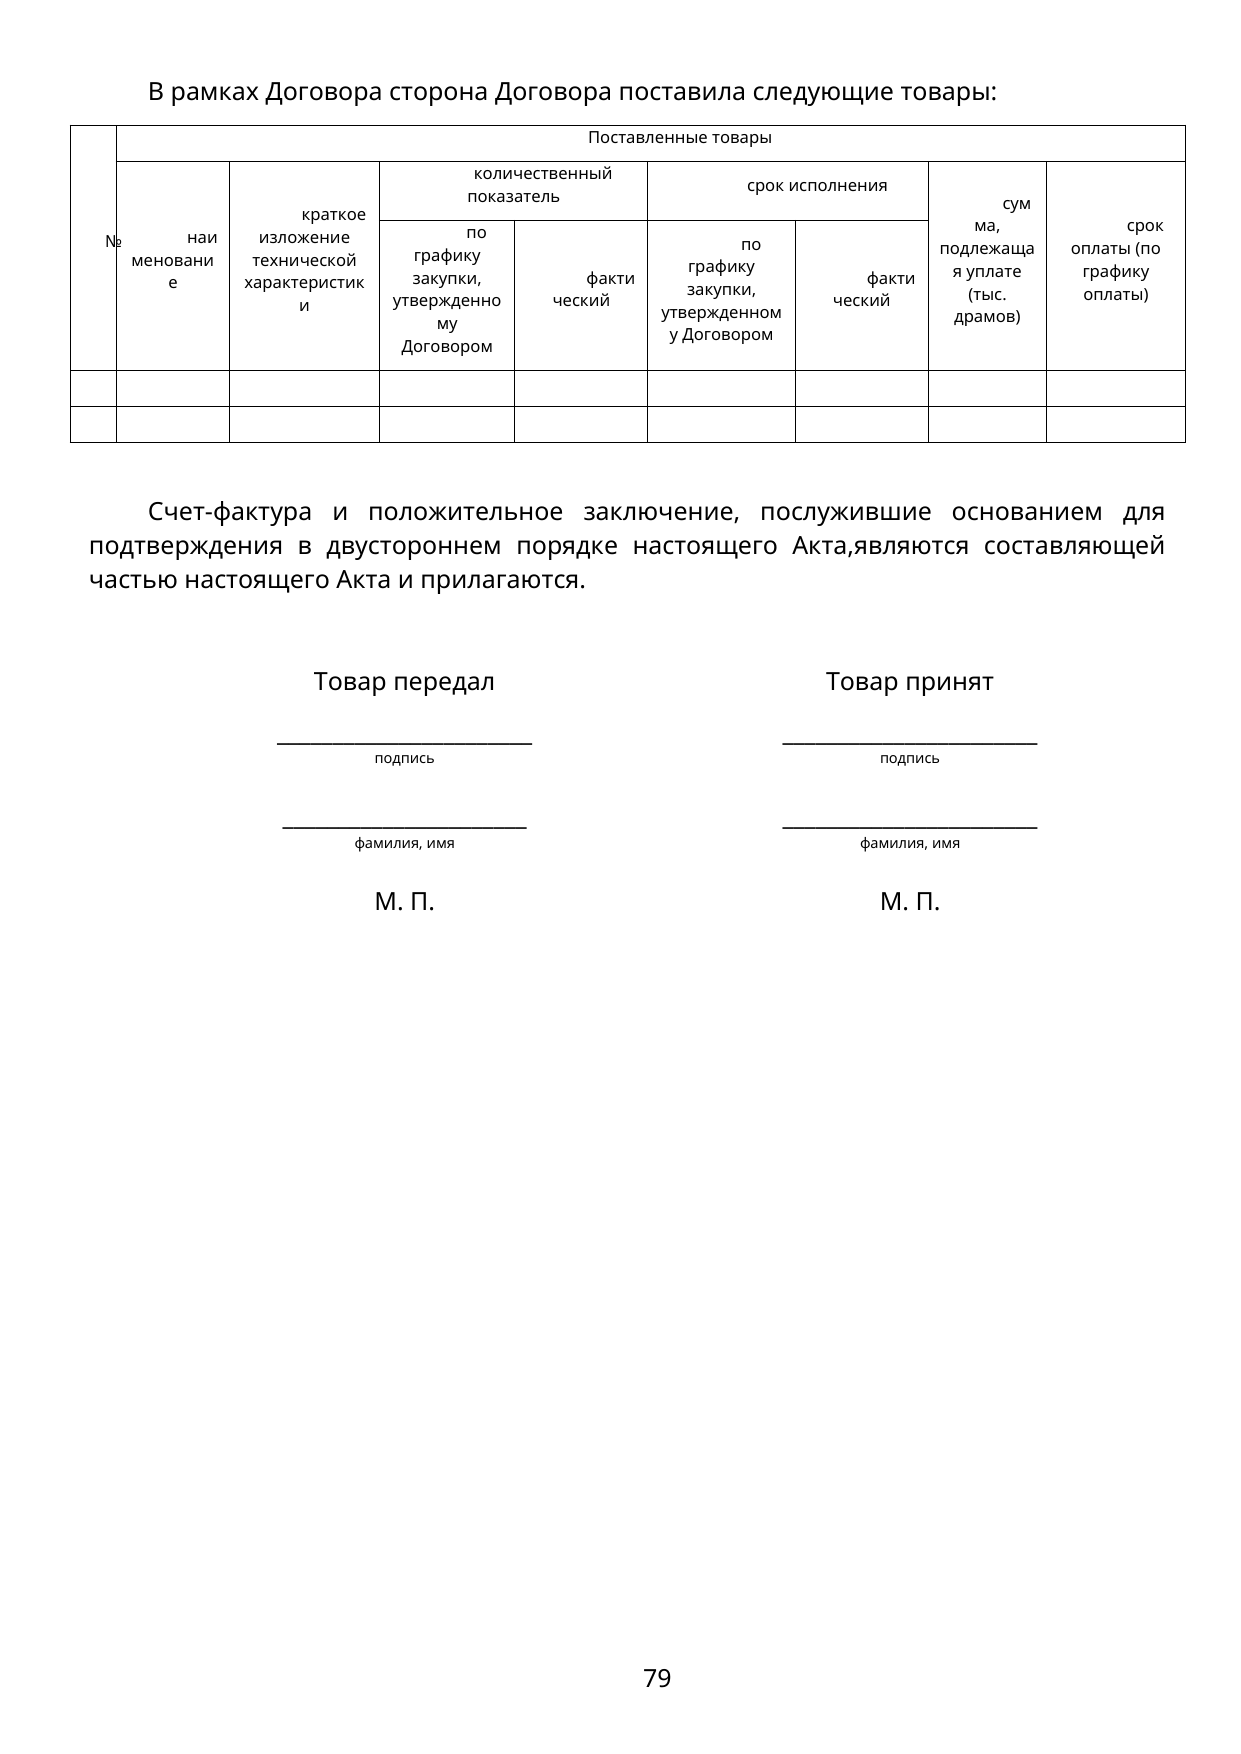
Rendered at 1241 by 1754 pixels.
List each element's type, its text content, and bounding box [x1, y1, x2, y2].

table_cell [71, 407, 116, 442]
table_cell срок оплаты (по графику оплаты) [1047, 162, 1185, 369]
table_cell _______________________ подпись [628, 714, 1133, 799]
table_cell [380, 407, 514, 442]
table_cell [648, 371, 795, 406]
table_cell М. П. [122, 884, 628, 934]
table_cell срок исполнения [648, 162, 928, 220]
table_cell [796, 407, 928, 442]
table_cell [929, 371, 1046, 406]
table_cell [1047, 407, 1185, 442]
table_cell М. П. [628, 884, 1133, 934]
table_cell фактический [796, 221, 928, 369]
table_cell [380, 371, 514, 406]
table_cell [230, 407, 379, 442]
table_cell [515, 407, 647, 442]
table_cell по графику закупки, утвержденному Договором [380, 221, 514, 369]
table_cell количественный показатель [380, 162, 647, 220]
table_cell по графику закупки, утвержденному Договором [648, 221, 795, 369]
table_cell краткое изложение технической характеристики [230, 162, 379, 369]
table_cell фактический [515, 221, 647, 369]
table_header № [71, 126, 116, 369]
table_header Товар принят [628, 664, 1133, 714]
table_cell _______________________ фамилия, имя [628, 799, 1133, 884]
table_cell [648, 407, 795, 442]
table_cell ______________________ фамилия, имя [122, 799, 628, 884]
table_cell [71, 371, 116, 406]
text В рамках Договора сторона Договора поставила следующие товары: [89, 74, 1167, 108]
table_header Товар передал [122, 664, 628, 714]
table_cell [230, 371, 379, 406]
table_cell [117, 371, 229, 406]
table_cell [1047, 371, 1185, 406]
table_header Поставленные товары [117, 126, 1185, 161]
table_cell сумма, подлежащая уплате (тыс. драмов) [929, 162, 1046, 369]
table_cell [515, 371, 647, 406]
table_cell [117, 407, 229, 442]
table_cell наименование [117, 162, 229, 369]
table_cell _______________________ подпись [122, 714, 628, 799]
table_cell [929, 407, 1046, 442]
text Счет-фактура и положительное заключение, послужившие основанием для подтверждения в двустороннем порядке настоящего Акта,являются составляющей частью настоящего Акта и прилагаются. [89, 494, 1167, 596]
table_cell [796, 371, 928, 406]
